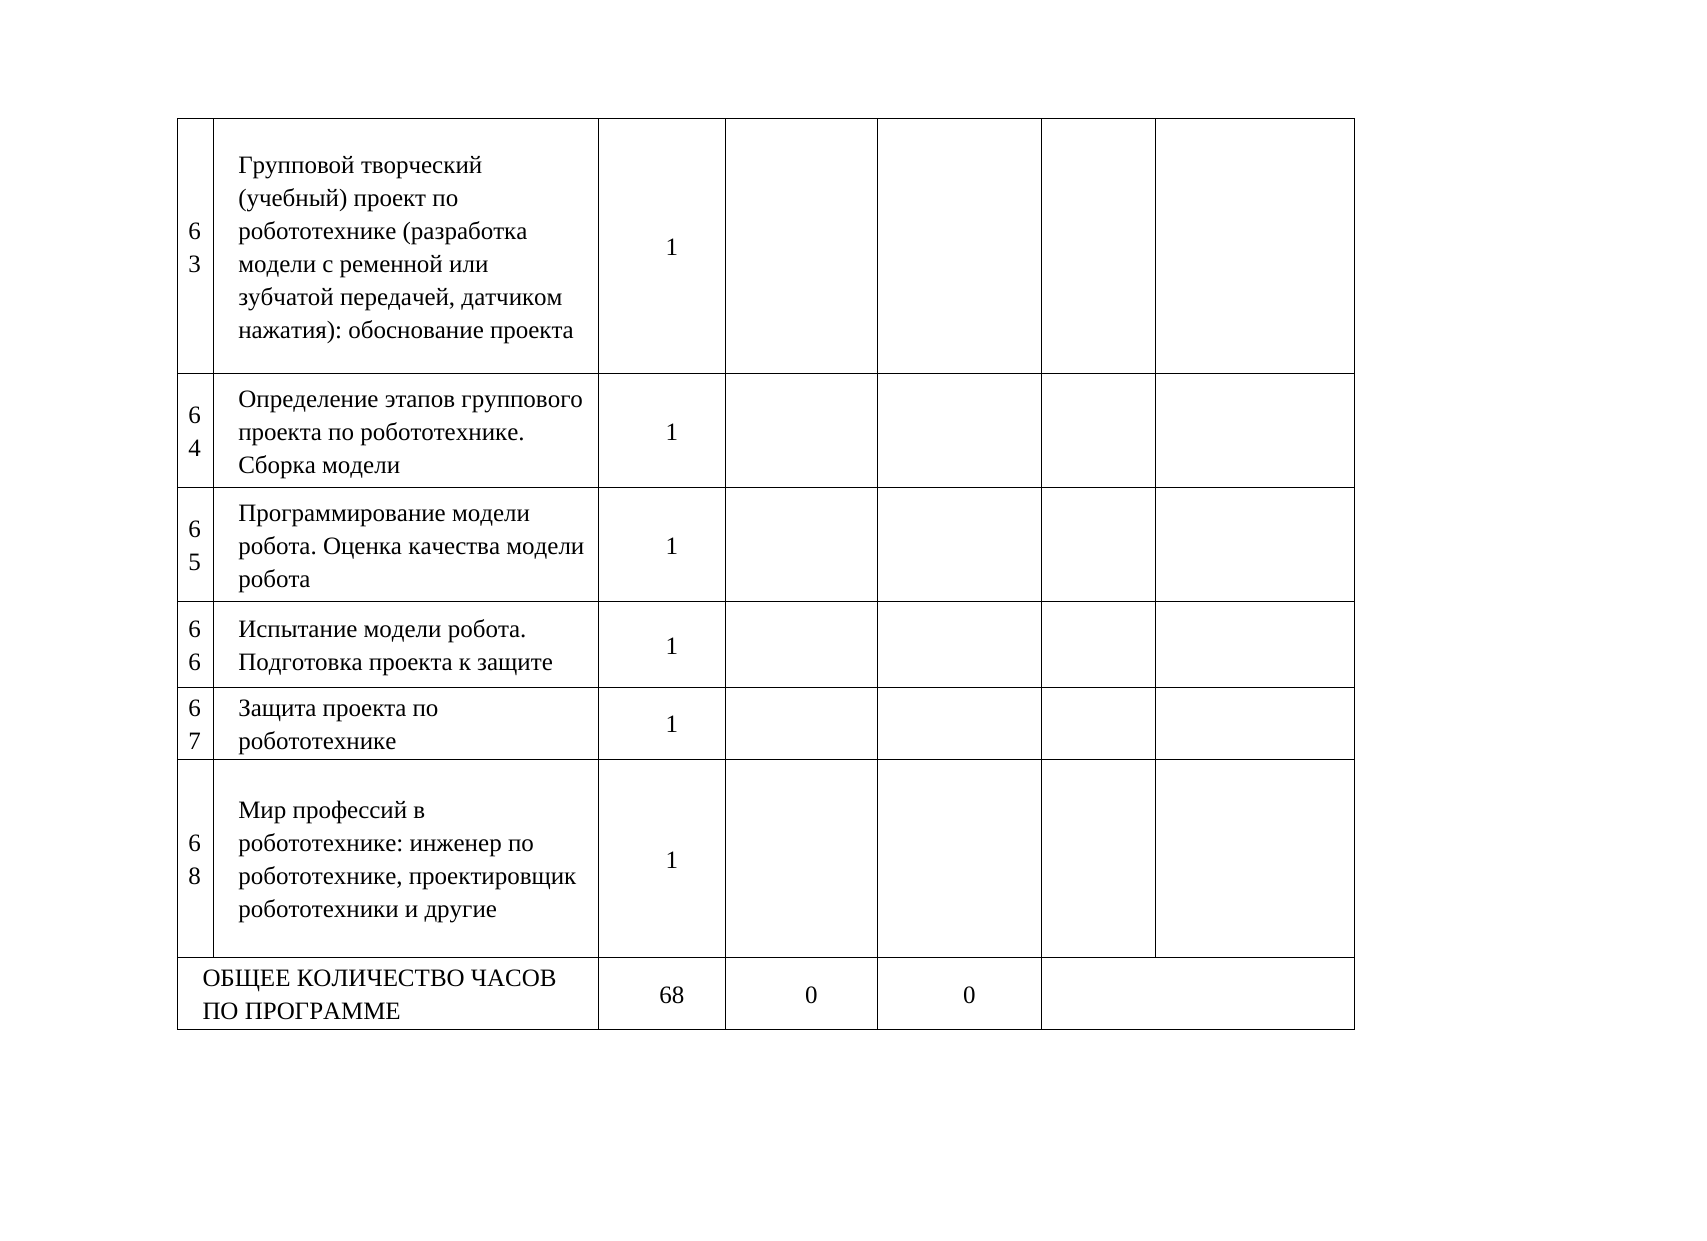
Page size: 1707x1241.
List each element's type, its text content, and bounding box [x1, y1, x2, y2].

table_cell [726, 760, 877, 957]
table_cell 1 [599, 488, 725, 601]
table_cell Защита проекта по робототехнике [214, 688, 598, 759]
table_cell [1156, 488, 1354, 601]
table_cell [1156, 688, 1354, 759]
table_cell 1 [599, 760, 725, 957]
table_cell [1042, 119, 1155, 373]
table_cell 67 [178, 688, 213, 759]
table_cell [1042, 760, 1155, 957]
table_cell 1 [599, 374, 725, 487]
table_cell 1 [599, 688, 725, 759]
table_cell 63 [178, 119, 213, 373]
table_cell [878, 760, 1041, 957]
table_cell ОБЩЕЕ КОЛИЧЕСТВО ЧАСОВ ПО ПРОГРАММЕ [178, 958, 598, 1029]
table_cell 1 [599, 119, 725, 373]
table_cell Мир профессий в робототехнике: инженер по робототехнике, проектировщик робототехники и другие [214, 760, 598, 957]
table_cell [726, 119, 877, 373]
table_cell [878, 688, 1041, 759]
table_cell Программирование модели робота. Оценка качества модели робота [214, 488, 598, 601]
table_cell [726, 374, 877, 487]
table_cell [878, 119, 1041, 373]
table_cell [1042, 488, 1155, 601]
table_cell [1156, 374, 1354, 487]
table_cell Испытание модели робота. Подготовка проекта к защите [214, 602, 598, 687]
table_cell [1042, 958, 1354, 1029]
table_cell [878, 602, 1041, 687]
table_cell [1042, 688, 1155, 759]
table_cell [1156, 602, 1354, 687]
table_cell Определение этапов группового проекта по робототехнике. Сборка модели [214, 374, 598, 487]
table_cell [726, 688, 877, 759]
table_cell 1 [599, 602, 725, 687]
table_cell [1156, 119, 1354, 373]
table_cell [1042, 602, 1155, 687]
table_cell Групповой творческий (учебный) проект по робототехнике (разработка модели с ременной или зубчатой передачей, датчиком нажатия): обоснование проекта [214, 119, 598, 373]
table_cell 65 [178, 488, 213, 601]
table_cell [1042, 374, 1155, 487]
table_cell [1156, 760, 1354, 957]
table_cell 68 [599, 958, 725, 1029]
table_cell 0 [726, 958, 877, 1029]
table_cell [726, 602, 877, 687]
table_cell 68 [178, 760, 213, 957]
table_cell [878, 374, 1041, 487]
table_cell [878, 488, 1041, 601]
table_cell 64 [178, 374, 213, 487]
table_cell 0 [878, 958, 1041, 1029]
table_cell [726, 488, 877, 601]
table_cell 66 [178, 602, 213, 687]
